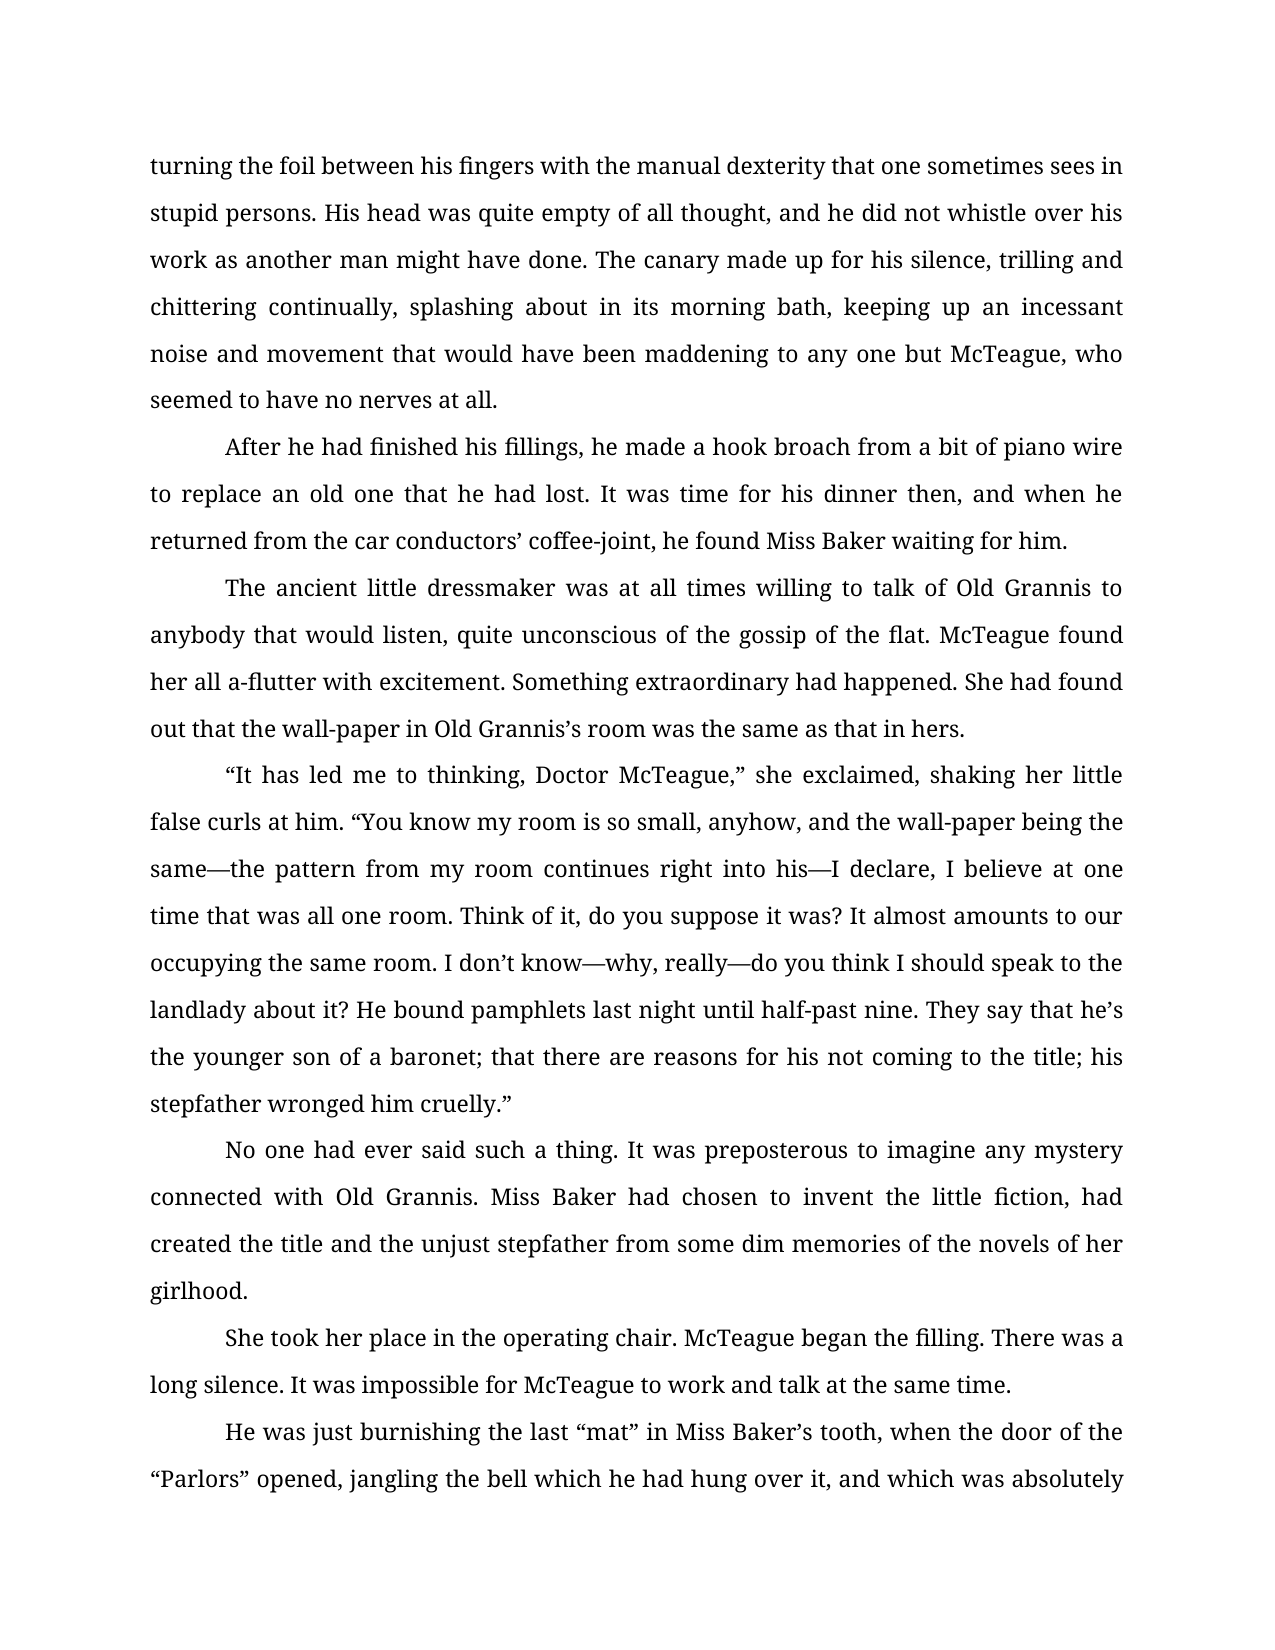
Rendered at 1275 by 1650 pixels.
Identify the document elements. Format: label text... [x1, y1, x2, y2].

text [150, 150, 1125, 416]
text The ancient little dressmaker was at all times willing to talk of Old Grannis to anybody that would listen, quite unconscious of the gossip of the flat. McTeague found her all a-flutter with excitement. Something extraordinary had happened. She had found out that the wall-paper in Old Grannis’s room was the same as that in hers. [150, 572, 1125, 744]
text She took her place in the operating chair. McTeague began the filling. There was a long silence. It was impossible for McTeague to work and talk at the same time. [150, 1322, 1125, 1400]
text “It has led me to thinking, Doctor McTeague,” she exclaimed, shaking her little false curls at him. “You know my room is so small, anyhow, and the wall-paper being the same—the pattern from my room continues right into his—I declare, I believe at one time that was all one room. Think of it, do you suppose it was? It almost amounts to our occupying the same room. I don’t know—why, really—do you think I should speak to the landlady about it? He bound pamphlets last night until half-past nine. They say that he’s the younger son of a baronet; that there are reasons for his not coming to the title; his stepfather wronged him cruelly.” [150, 759, 1125, 1119]
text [150, 1416, 1125, 1494]
text No one had ever said such a thing. It was preposterous to imagine any mystery connected with Old Grannis. Miss Baker had chosen to invent the little fiction, had created the title and the unjust stepfather from some dim memories of the novels of her girlhood. [150, 1134, 1125, 1306]
text After he had finished his fillings, he made a hook broach from a bit of piano wire to replace an old one that he had lost. It was time for his dinner then, and when he returned from the car conductors’ coffee-joint, he found Miss Baker waiting for him. [150, 431, 1125, 556]
